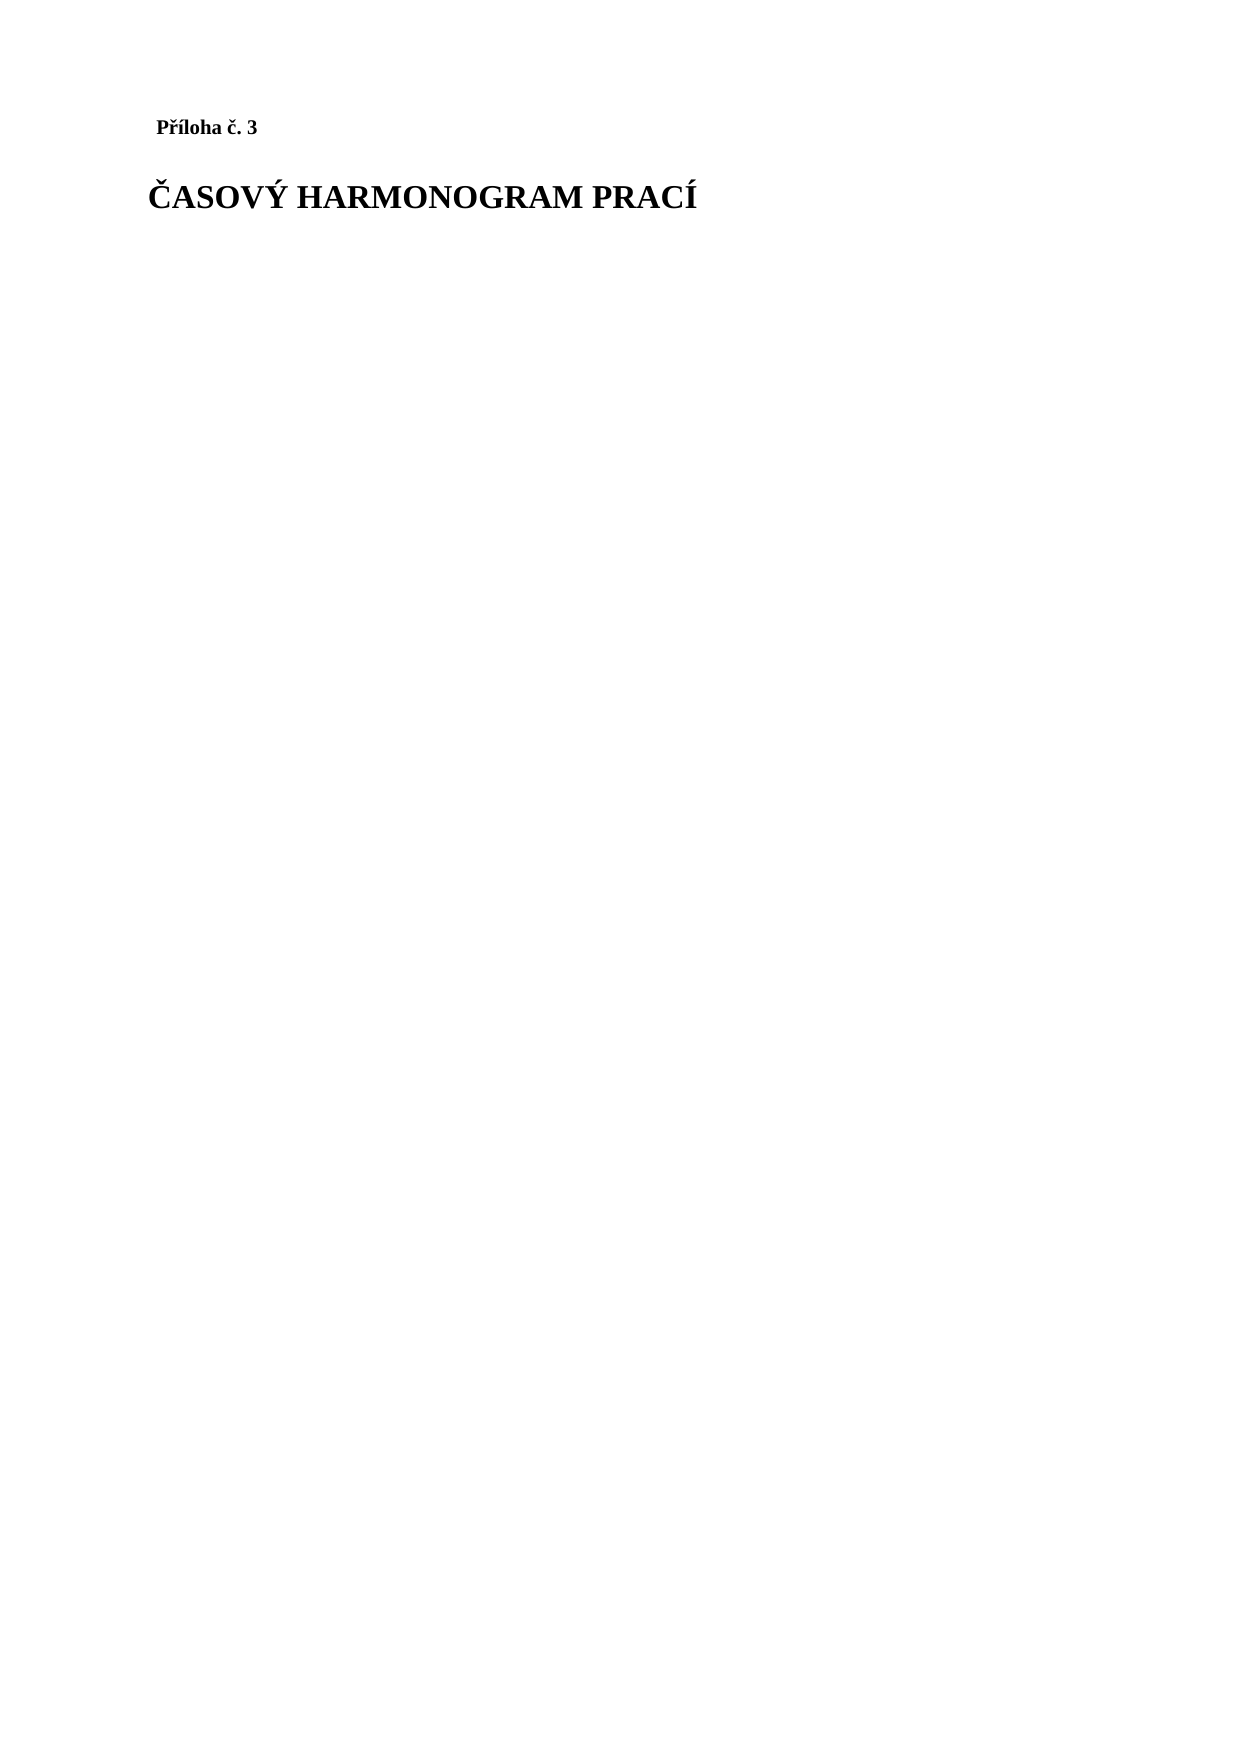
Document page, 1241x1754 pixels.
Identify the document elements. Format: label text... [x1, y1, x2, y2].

text ČASOVÝ HARMONOGRAM PRACÍ [148, 178, 1093, 216]
text Příloha č. 3 [148, 115, 1093, 139]
